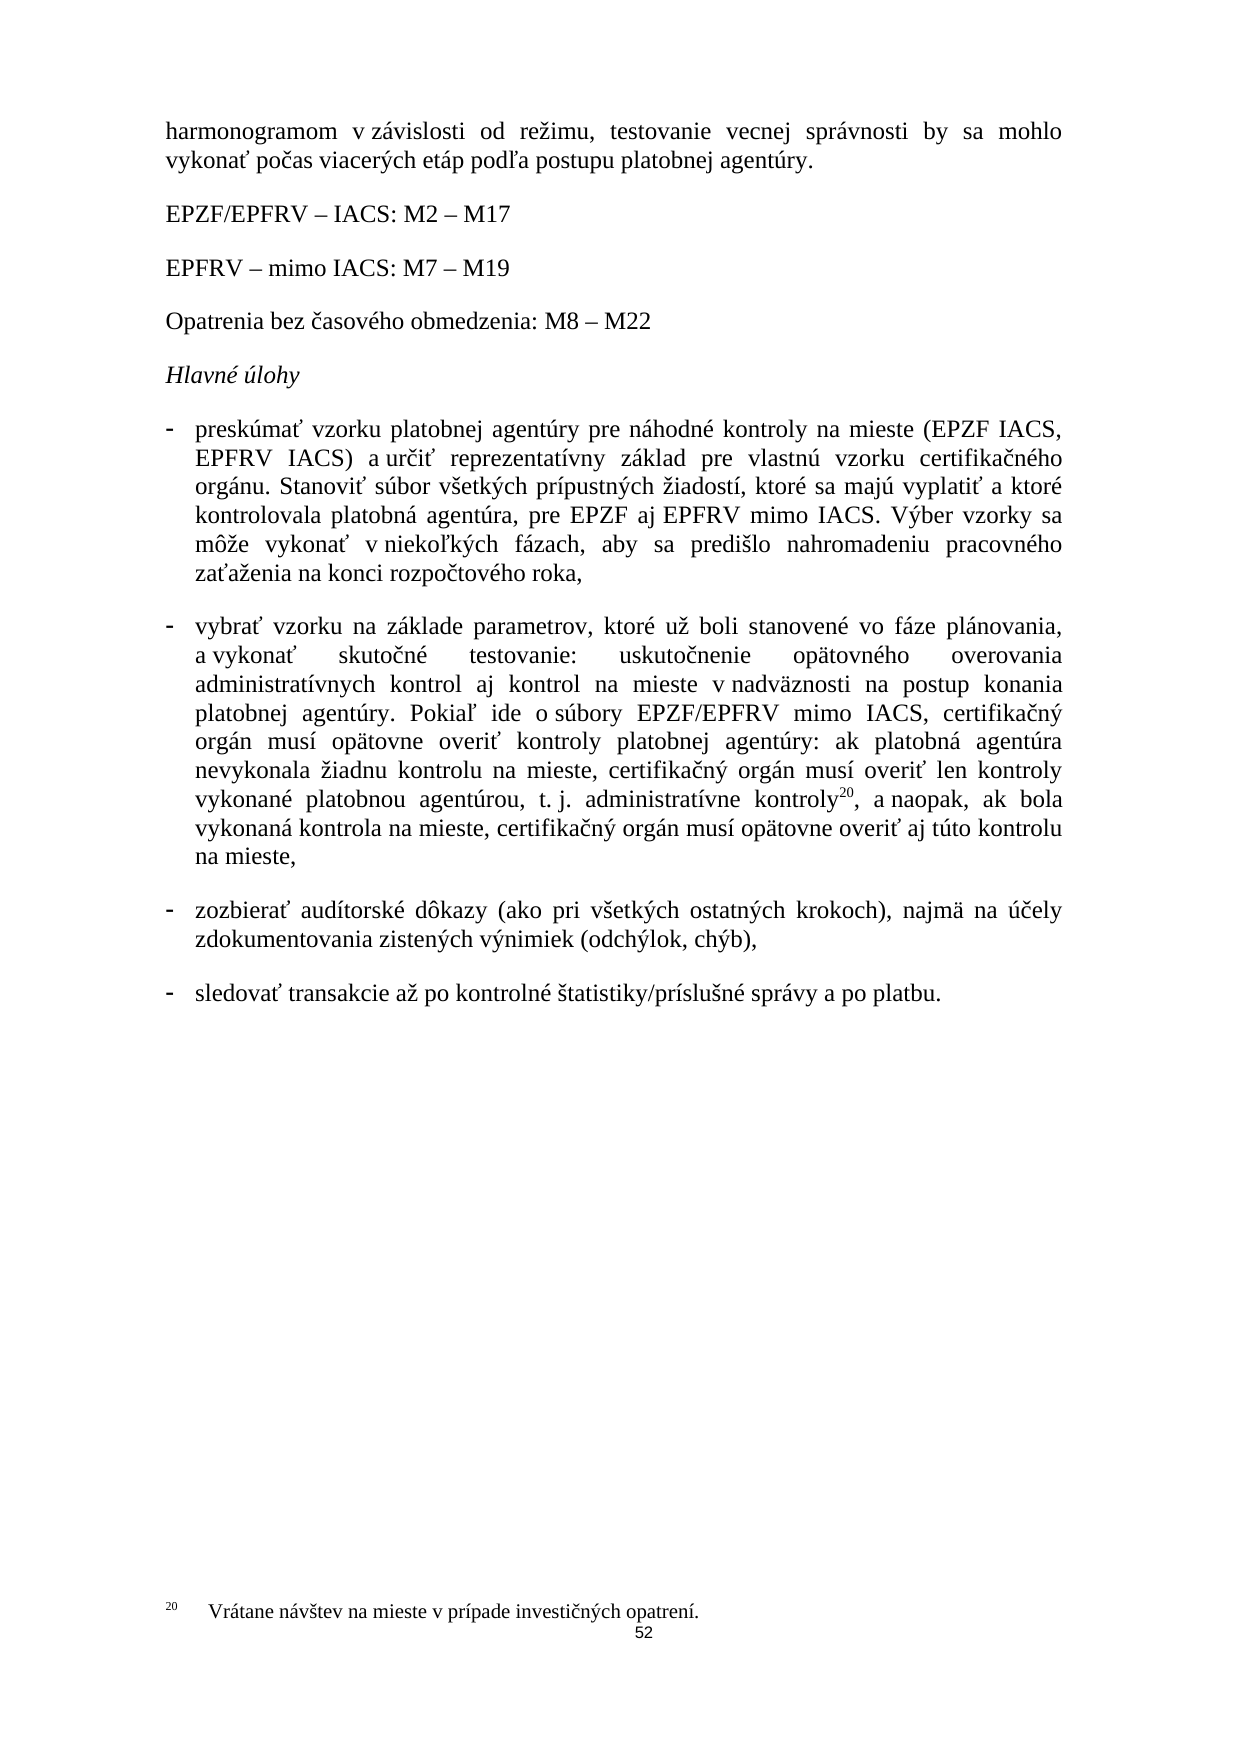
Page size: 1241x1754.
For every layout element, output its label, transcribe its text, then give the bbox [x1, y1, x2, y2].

list vybrať vzorku na základe parametrov, ktoré už boli stanovené vo fáze plánovania, a vykonať skutočné testovanie: uskutočnenie opätovného overovania administratívnych kontrol aj kontrol na mieste v nadväznosti na postup konania platobnej agentúry. Pokiaľ ide o súbory EPZF/EPFRV mimo IACS, certifikačný orgán musí opätovne overiť kontroly platobnej agentúry: ak platobná agentúra nevykonala žiadnu kontrolu na mieste, certifikačný orgán musí overiť len kontroly vykonané platobnou agentúrou, t. j. administratívne kontroly, a naopak, ak bola vykonaná kontrola na mieste, certifikačný orgán musí opätovne overiť aj túto kontrolu na mieste, [165, 611, 1063, 870]
list sledovať transakcie až po kontrolné štatistiky/príslušné správy a po platbu. [165, 978, 1063, 1006]
text EPFRV – mimo IACS: M7 – M19 [165, 253, 1063, 281]
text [165, 116, 1063, 174]
list preskúmať vzorku platobnej agentúry pre náhodné kontroly na mieste (EPZF IACS, EPFRV IACS) a určiť reprezentatívny základ pre vlastnú vzorku certifikačného orgánu. Stanoviť súbor všetkých prípustných žiadostí, ktoré sa majú vyplatiť a ktoré kontrolovala platobná agentúra, pre EPZF aj EPFRV mimo IACS. Výber vzorky sa môže vykonať v niekoľkých fázach, aby sa predišlo nahromadeniu pracovného zaťaženia na konci rozpočtového roka, [165, 414, 1063, 586]
text Hlavné úlohy [165, 360, 1063, 389]
text EPZF/EPFRV – IACS: M2 – M17 [165, 199, 1063, 228]
list zozbierať audítorské dôkazy (ako pri všetkých ostatných krokoch), najmä na účely zdokumentovania zistených výnimiek (odchýlok, chýb), [165, 895, 1063, 953]
text Opatrenia bez časového obmedzenia: M8 – M22 [165, 306, 1063, 335]
